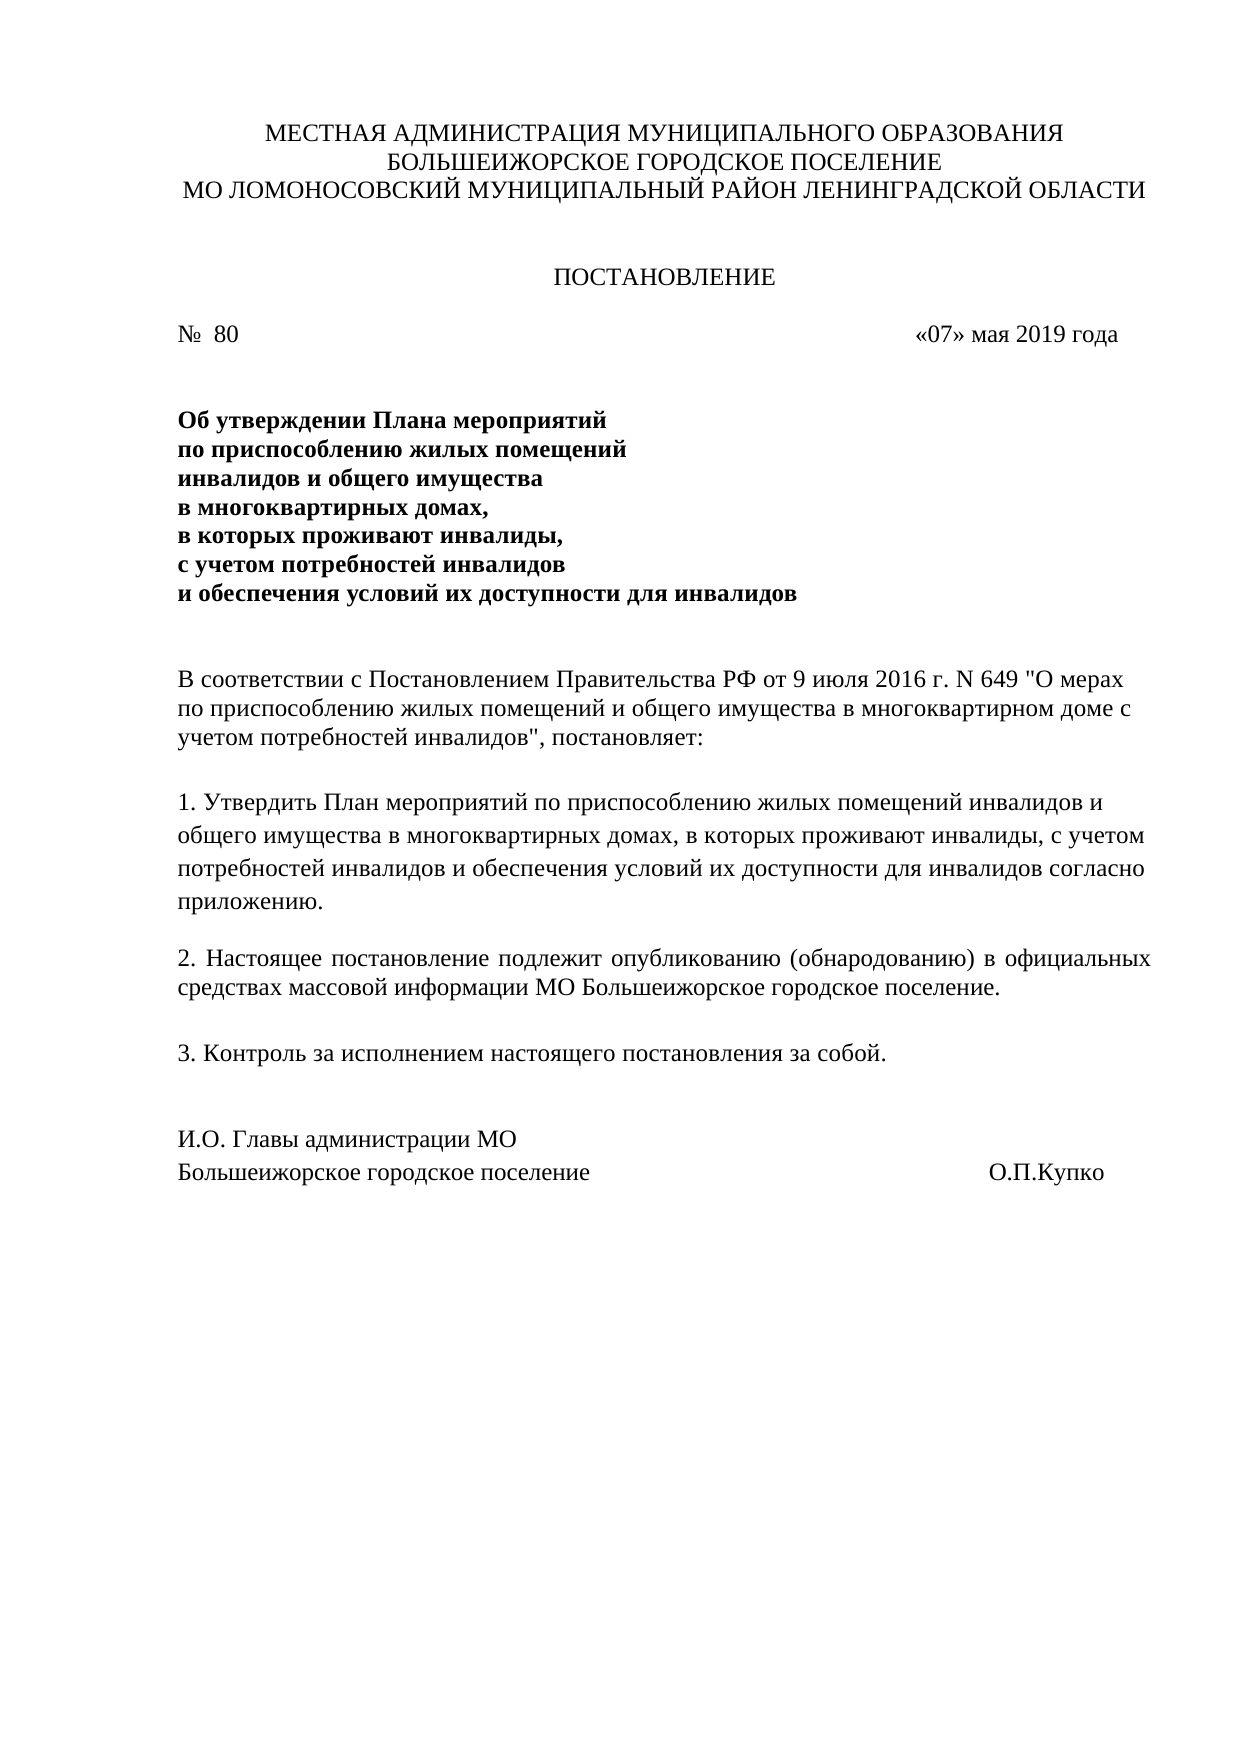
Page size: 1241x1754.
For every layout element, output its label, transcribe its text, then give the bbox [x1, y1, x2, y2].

text инвалидов и общего имущества [177, 463, 1152, 492]
text с учетом потребностей инвалидов [177, 549, 1152, 578]
text Об утверждении Плана мероприятий [177, 406, 1152, 434]
text 2. Настоящее постановление подлежит опубликованию (обнародованию) в официальных средствах массовой информации МО Большеижорское городское поселение. [177, 915, 1152, 1001]
text МО ЛОМОНОСОВСКИЙ МУНИЦИПАЛЬНЫЙ РАЙОН ЛЕНИНГРАДСКОЙ ОБЛАСТИ [177, 176, 1152, 204]
text 3. Контроль за исполнением настоящего постановления за собой. [177, 1001, 1152, 1067]
text И.О. Главы администрации МО [177, 1067, 1152, 1153]
text Большеижорское городское поселение О.П.Купко [177, 1153, 1152, 1186]
text в которых проживают инвалиды, [177, 521, 1152, 549]
text ПОСТАНОВЛЕНИЕ [177, 262, 1152, 291]
text № 80 «07» мая 2019 года [177, 319, 1152, 348]
text БОЛЬШЕИЖОРСКОЕ ГОРОДСКОЕ ПОСЕЛЕНИЕ [177, 147, 1152, 176]
text 1. Утвердить План мероприятий по приспособлению жилых помещений инвалидов и общего имущества в многоквартирных домах, в которых проживают инвалиды, с учетом потребностей инвалидов и обеспечения условий их доступности для инвалидов согласно приложению. [177, 751, 1152, 915]
text в многоквартирных домах, [177, 492, 1152, 521]
text МЕСТНАЯ АДМИНИСТРАЦИЯ МУНИЦИПАЛЬНОГО ОБРАЗОВАНИЯ [177, 118, 1152, 147]
text и обеспечения условий их доступности для инвалидов В соответствии с Постановлением Правительства РФ от 9 июля 2016 г. N 649 "О мерах по приспособлению жилых помещений и общего имущества в многоквартирном доме с учетом потребностей инвалидов", постановляет: [177, 578, 1152, 751]
text по приспособлению жилых помещений [177, 434, 1152, 463]
